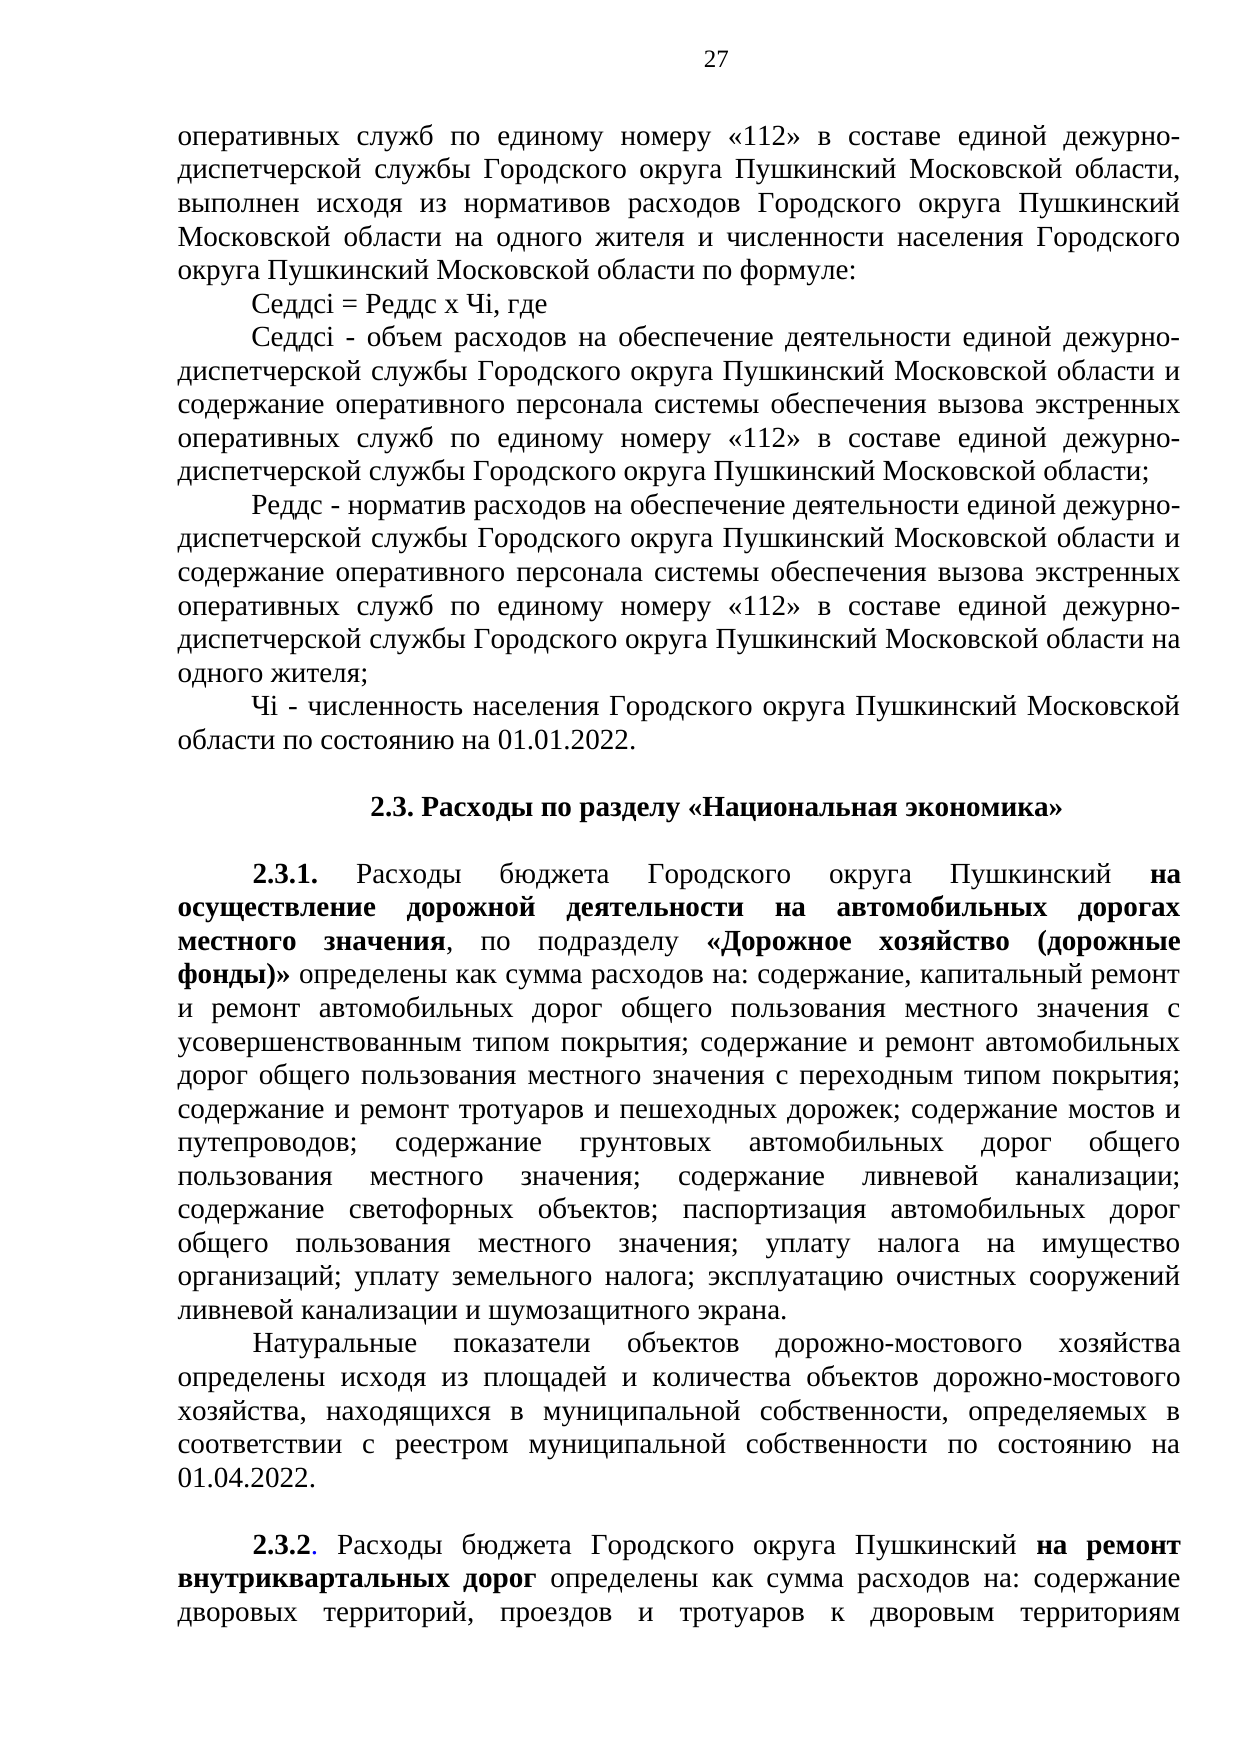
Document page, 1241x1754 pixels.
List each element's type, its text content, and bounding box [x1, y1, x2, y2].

text 2.3.1. Расходы бюджета Городского округа Пушкинский на осуществление дорожной деятельности на автомобильных дорогах местного значения, по подразделу «Дорожное хозяйство (дорожные фонды)» определены как сумма расходов на: содержание, капитальный ремонт и ремонт автомобильных дорог общего пользования местного значения с усовершенствованным типом покрытия; содержание и ремонт автомобильных дорог общего пользования местного значения с переходным типом покрытия; содержание и ремонт тротуаров и пешеходных дорожек; содержание мостов и путепроводов; содержание грунтовых автомобильных дорог общего пользования местного значения; содержание ливневой канализации; содержание светофорных объектов; паспортизация автомобильных дорог общего пользования местного значения; уплату налога на имущество организаций; уплату земельного налога; эксплуатацию очистных сооружений ливневой канализации и шумозащитного экрана. [177, 856, 1181, 1326]
text Чi - численность населения Городского округа Пушкинский Московской области по состоянию на 01.01.2022. [177, 688, 1181, 755]
text 2.3. Расходы по разделу «Национальная экономика» [177, 789, 1181, 822]
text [177, 118, 1181, 286]
text Седдсi - объем расходов на обеспечение деятельности единой дежурно-диспетчерской службы Городского округа Пушкинский Московской области и содержание оперативного персонала системы обеспечения вызова экстренных оперативных служб по единому номеру «112» в составе единой дежурно-диспетчерской службы Городского округа Пушкинский Московской области; [177, 319, 1181, 487]
text Седдсi = Реддс x Чi, где [177, 286, 1181, 319]
text Реддс - норматив расходов на обеспечение деятельности единой дежурно-диспетчерской службы Городского округа Пушкинский Московской области и содержание оперативного персонала системы обеспечения вызова экстренных оперативных служб по единому номеру «112» в составе единой дежурно-диспетчерской службы Городского округа Пушкинский Московской области на одного жителя; [177, 487, 1181, 688]
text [177, 1527, 1181, 1627]
text Натуральные показатели объектов дорожно-мостового хозяйства определены исходя из площадей и количества объектов дорожно-мостового хозяйства, находящихся в муниципальной собственности, определяемых в соответствии с реестром муниципальной собственности по состоянию на 01.04.2022. [177, 1326, 1181, 1493]
